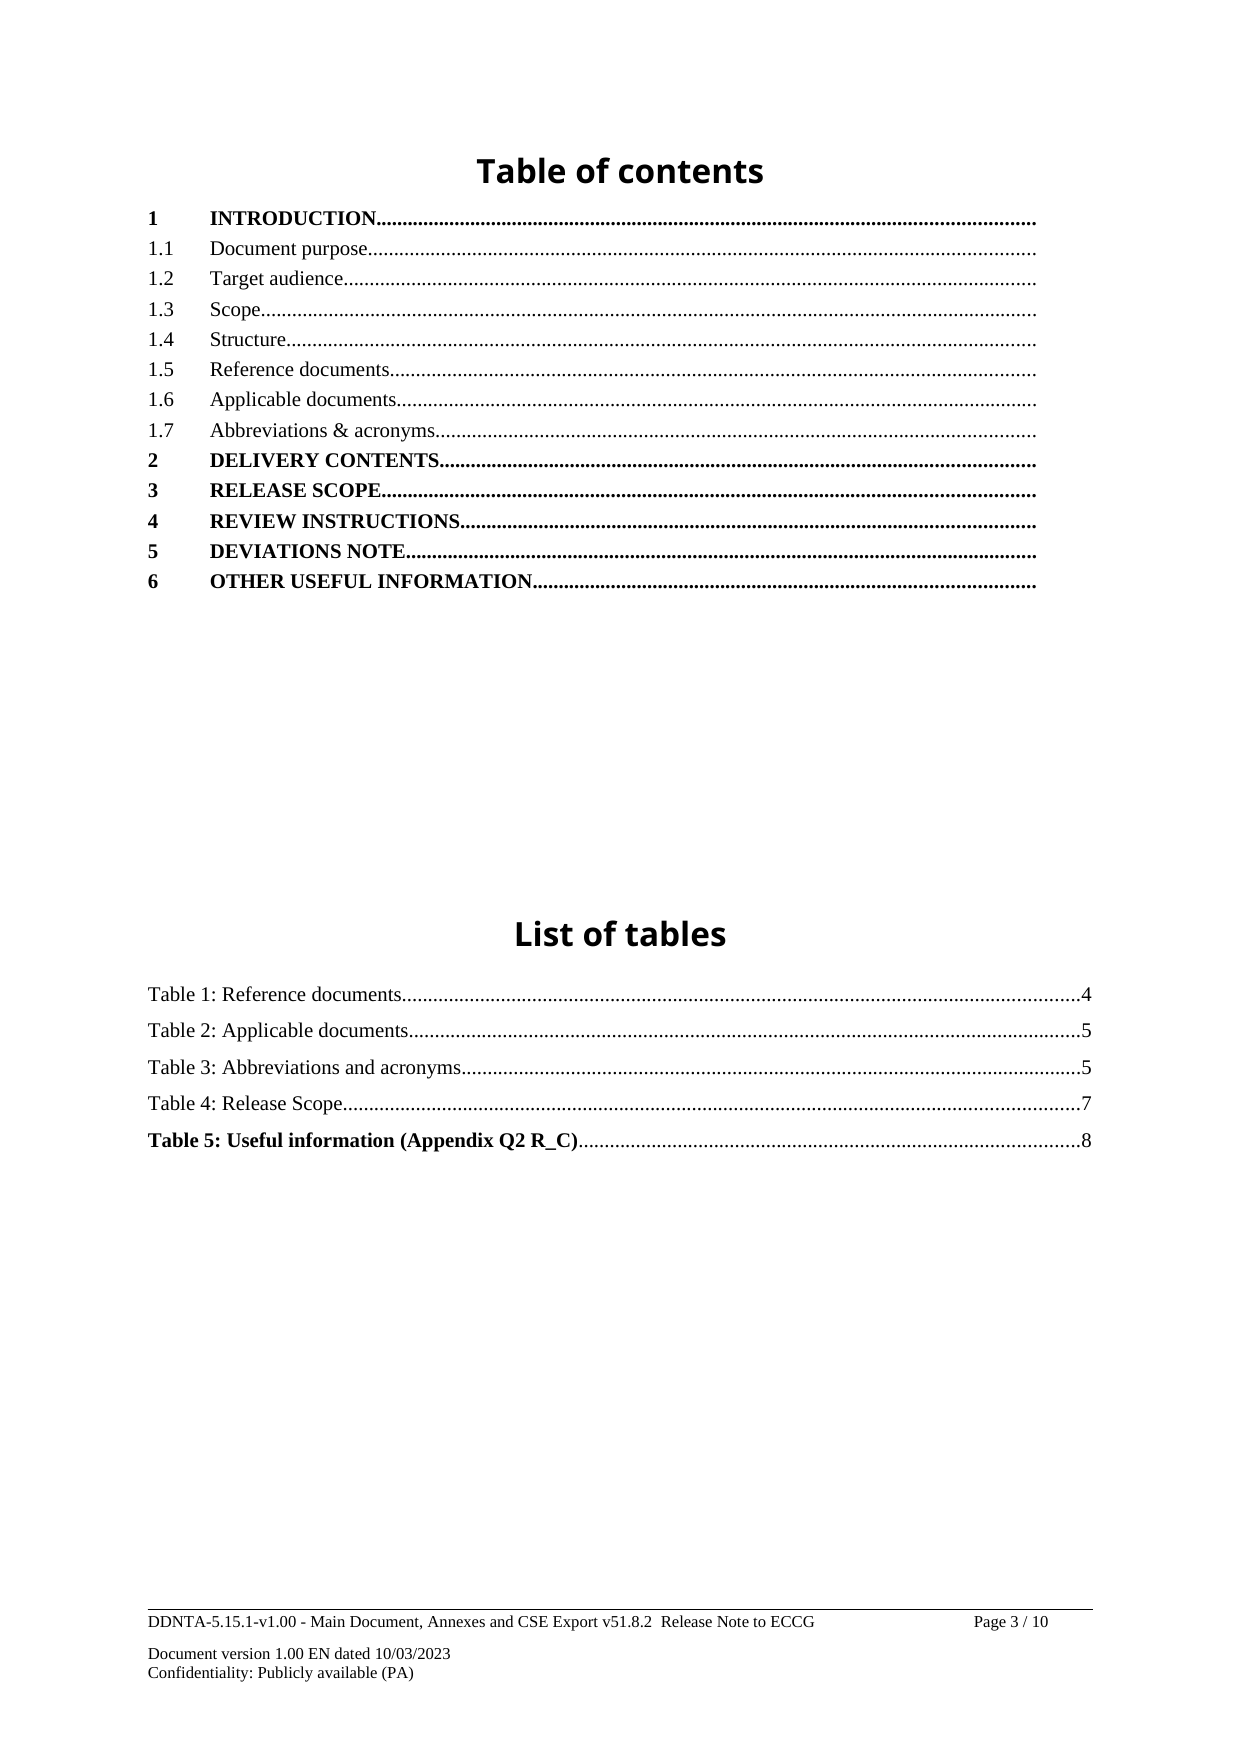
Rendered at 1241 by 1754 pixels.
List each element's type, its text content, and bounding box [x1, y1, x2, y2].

text Table 3: Abbreviations and acronyms 5 [148, 1054, 1093, 1079]
subtitle List of tables [148, 911, 1093, 956]
text Table 1: Reference documents 4 [148, 981, 1093, 1006]
text Table 4: Release Scope 7 [148, 1091, 1093, 1115]
text Table 2: Applicable documents 5 [148, 1018, 1093, 1042]
text Table 5: Useful information (Appendix Q2 R_C) 8 [148, 1128, 1093, 1152]
